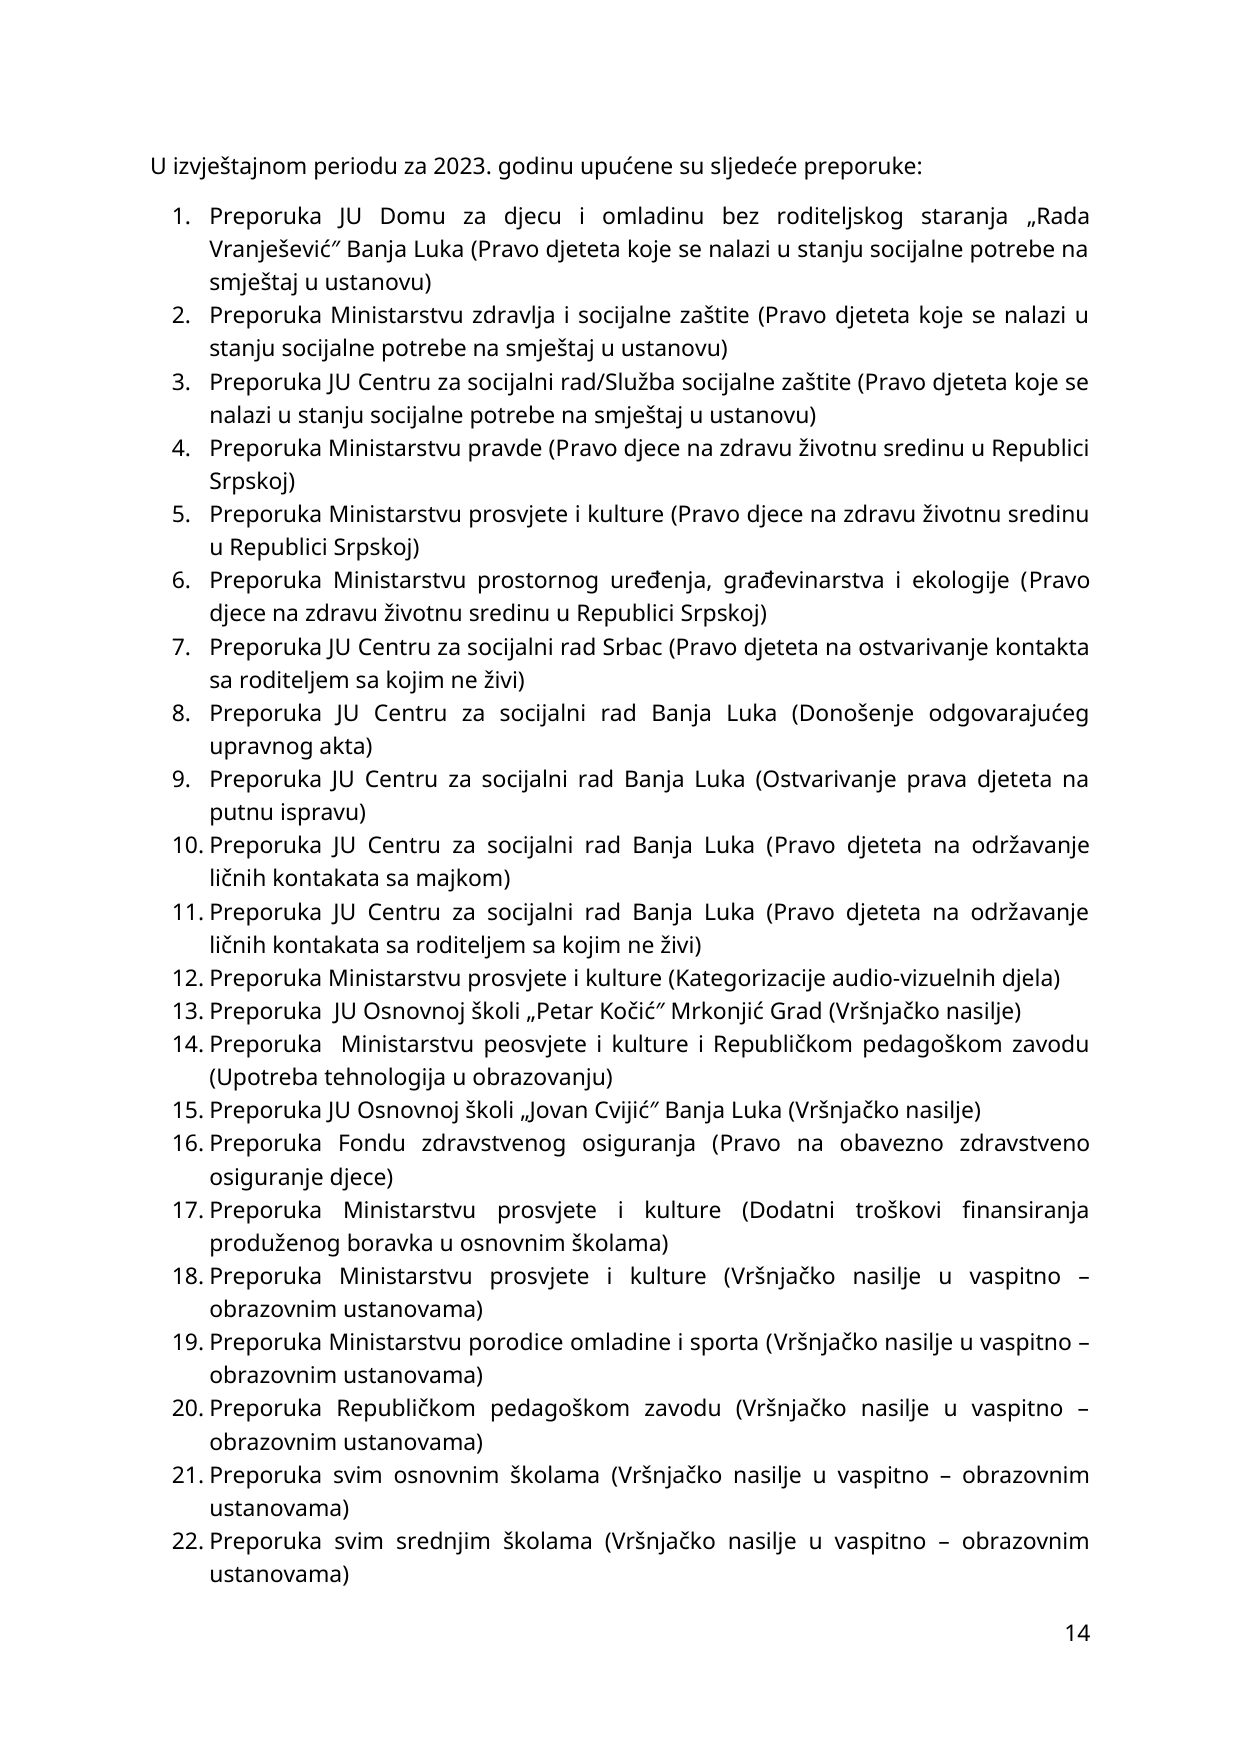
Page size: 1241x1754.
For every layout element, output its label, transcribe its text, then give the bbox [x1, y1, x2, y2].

list Preporuka Ministarstvu prosvjete i kulture (Dodatni troškovi finansiranja produženog boravka u osnovnim školama) [172, 1193, 1090, 1258]
list Preporuka JU Centru za socijalni rad Banja Luka (Pravo djeteta na održavanje ličnih kontakata sa roditeljem sa kojim ne živi) [172, 895, 1090, 960]
list Preporuka JU Osnovnoj školi „Jovan Cvijić″ Banja Luka (Vršnjačko nasilje) [172, 1094, 1090, 1125]
list Preporuka Ministarstvu prosvjete i kulture (Vršnjačko nasilje u vaspitno – obrazovnim ustanovama) [172, 1260, 1090, 1324]
list Preporuka Ministarstvu zdravlja i socijalne zaštite (Pravo djeteta koje se nalazi u stanju socijalne potrebe na smještaj u ustanovu) [172, 299, 1090, 363]
text U izvještajnom periodu za 2023. godinu upućene su sljedeće preporuke: [150, 150, 1090, 181]
list Preporuka svim srednjim školama (Vršnjačko nasilje u vaspitno – obrazovnim ustanovama) [172, 1525, 1090, 1589]
list Preporuka Ministarstvu prosvjete i kulture (Pravo djece na zdravu životnu sredinu u Republici Srpskoj) [172, 498, 1090, 562]
list Preporuka JU Domu za djecu i omladinu bez roditeljskog staranja „Rada Vranješević″ Banja Luka (Pravo djeteta koje se nalazi u stanju socijalne potrebe na smještaj u ustanovu) [172, 200, 1090, 297]
list Preporuka JU Centru za socijalni rad Banja Luka (Ostvarivanje prava djeteta na putnu ispravu) [172, 763, 1090, 827]
list Preporuka svim osnovnim školama (Vršnjačko nasilje u vaspitno – obrazovnim ustanovama) [172, 1458, 1090, 1523]
list Preporuka Fondu zdravstvenog osiguranja (Pravo na obavezno zdravstveno osiguranje djece) [172, 1127, 1090, 1192]
list Preporuka Ministarstvu prostornog uređenja, građevinarstva i ekologije (Pravo djece na zdravu životnu sredinu u Republici Srpskoj) [172, 564, 1090, 628]
list Preporuka Ministarstvu prosvjete i kulture (Kategorizacije audio-vizuelnih djela) [172, 962, 1090, 993]
list Preporuka JU Centru za socijalni rad/Služba socijalne zaštite (Pravo djeteta koje se nalazi u stanju socijalne potrebe na smještaj u ustanovu) [172, 365, 1090, 430]
list Preporuka JU Centru za socijalni rad Banja Luka (Pravo djeteta na održavanje ličnih kontakata sa majkom) [172, 829, 1090, 893]
list Preporuka Republičkom pedagoškom zavodu (Vršnjačko nasilje u vaspitno – obrazovnim ustanovama) [172, 1392, 1090, 1457]
list Preporuka Ministarstvu porodice omladine i sporta (Vršnjačko nasilje u vaspitno – obrazovnim ustanovama) [172, 1326, 1090, 1390]
list Preporuka Ministarstvu peosvjete i kulture i Republičkom pedagoškom zavodu (Upotreba tehnologija u obrazovanju) [172, 1028, 1090, 1092]
list Preporuka JU Centru za socijalni rad Banja Luka (Donošenje odgovarajućeg upravnog akta) [172, 697, 1090, 761]
list Preporuka Ministarstvu pravde (Pravo djece na zdravu životnu sredinu u Republici Srpskoj) [172, 432, 1090, 496]
list Preporuka JU Centru za socijalni rad Srbac (Pravo djeteta na ostvarivanje kontakta sa roditeljem sa kojim ne živi) [172, 630, 1090, 695]
list Preporuka JU Osnovnoj školi „Petar Kočić″ Mrkonjić Grad (Vršnjačko nasilje) [172, 995, 1090, 1026]
